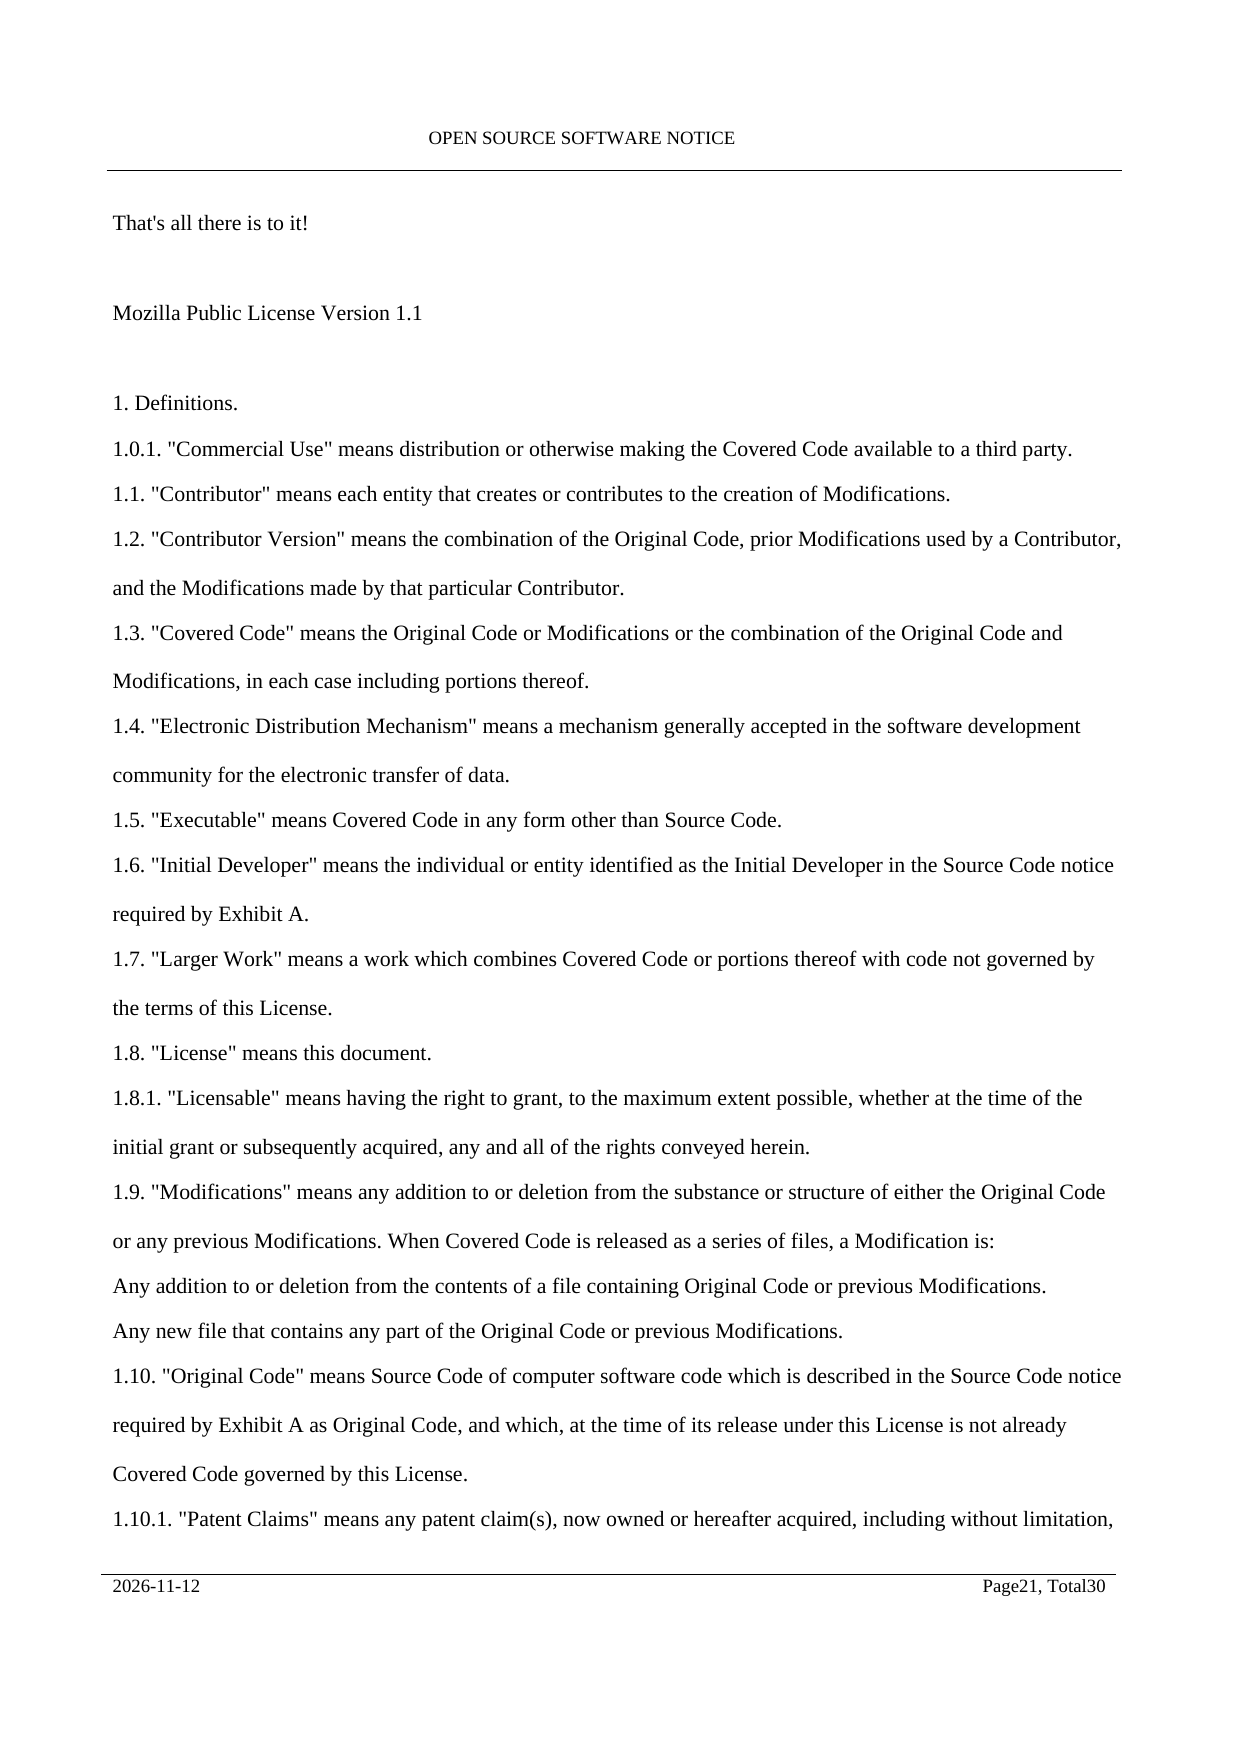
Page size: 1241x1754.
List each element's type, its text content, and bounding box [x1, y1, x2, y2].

text 1.1. "Contributor" means each entity that creates or contributes to the creation of Modifications. [112, 477, 1128, 509]
text 1.2. "Contributor Version" means the combination of the Original Code, prior Modifications used by a Contributor, and the Modifications made by that particular Contributor. [112, 522, 1128, 603]
text Mozilla Public License Version 1.1 [112, 297, 1128, 329]
text 1.8. "License" means this document. [112, 1036, 1128, 1069]
text 1.10. "Original Code" means Source Code of computer software code which is described in the Source Code notice required by Exhibit A as Original Code, and which, at the time of its release under this License is not already Covered Code governed by this License. [112, 1359, 1128, 1489]
text 1.5. "Executable" means Covered Code in any form other than Source Code. [112, 804, 1128, 836]
text 1.6. "Initial Developer" means the individual or entity identified as the Initial Developer in the Source Code notice required by Exhibit A. [112, 849, 1128, 930]
text Any addition to or deletion from the contents of a file containing Original Code or previous Modifications. [112, 1269, 1128, 1302]
text 1. Definitions. [112, 387, 1128, 419]
text 1.8.1. "Licensable" means having the right to grant, to the maximum extent possible, whether at the time of the initial grant or subsequently acquired, any and all of the rights conveyed herein. [112, 1082, 1128, 1163]
text 1.7. "Larger Work" means a work which combines Covered Code or portions thereof with code not governed by the terms of this License. [112, 943, 1128, 1024]
text 1.4. "Electronic Distribution Mechanism" means a mechanism generally accepted in the software development community for the electronic transfer of data. [112, 710, 1128, 791]
text 1.3. "Covered Code" means the Original Code or Modifications or the combination of the Original Code and Modifications, in each case including portions thereof. [112, 616, 1128, 697]
text That's all there is to it! [112, 206, 1128, 239]
text 1.0.1. "Commercial Use" means distribution or otherwise making the Covered Code available to a third party. [112, 432, 1128, 464]
text 1.9. "Modifications" means any addition to or deletion from the substance or structure of either the Original Code or any previous Modifications. When Covered Code is released as a series of files, a Modification is: [112, 1175, 1128, 1257]
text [112, 1502, 1128, 1534]
text Any new file that contains any part of the Original Code or previous Modifications. [112, 1314, 1128, 1347]
